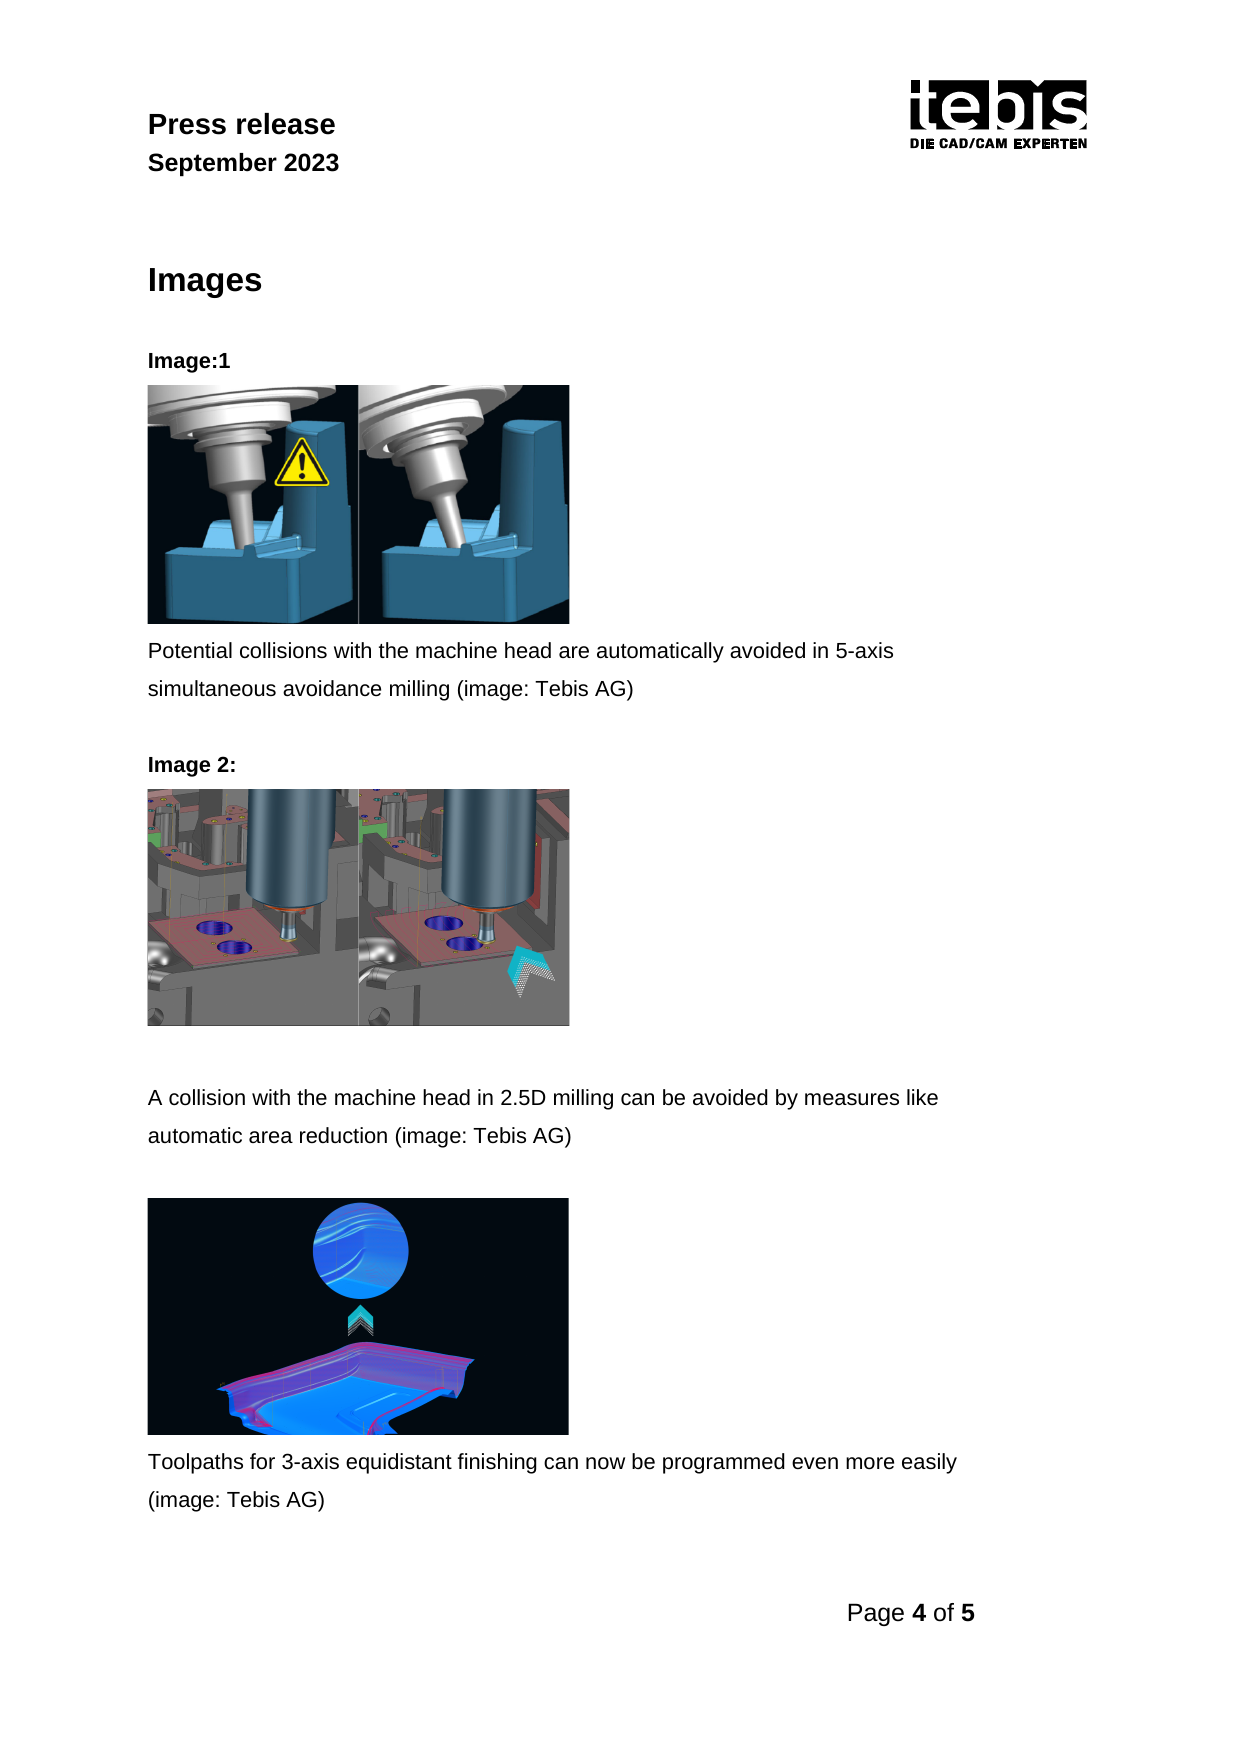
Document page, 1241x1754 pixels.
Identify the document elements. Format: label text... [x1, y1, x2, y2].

picture [147, 789, 570, 1026]
text Potential collisions with the machine head are automatically avoided in 5-axis simultaneous avoidance milling (image: Tebis AG) [148, 638, 974, 701]
text A collision with the machine head in 2.5D milling can be avoided by measures like automatic area reduction (image: Tebis AG) [148, 1085, 974, 1148]
picture [147, 1198, 569, 1435]
text Image 2: [148, 752, 974, 777]
text Toolpaths for 3-axis equidistant finishing can now be programmed even more easily (image: Tebis AG) [148, 1449, 974, 1512]
text Images [148, 259, 974, 298]
text Image:1 [148, 348, 974, 373]
picture [147, 385, 570, 624]
